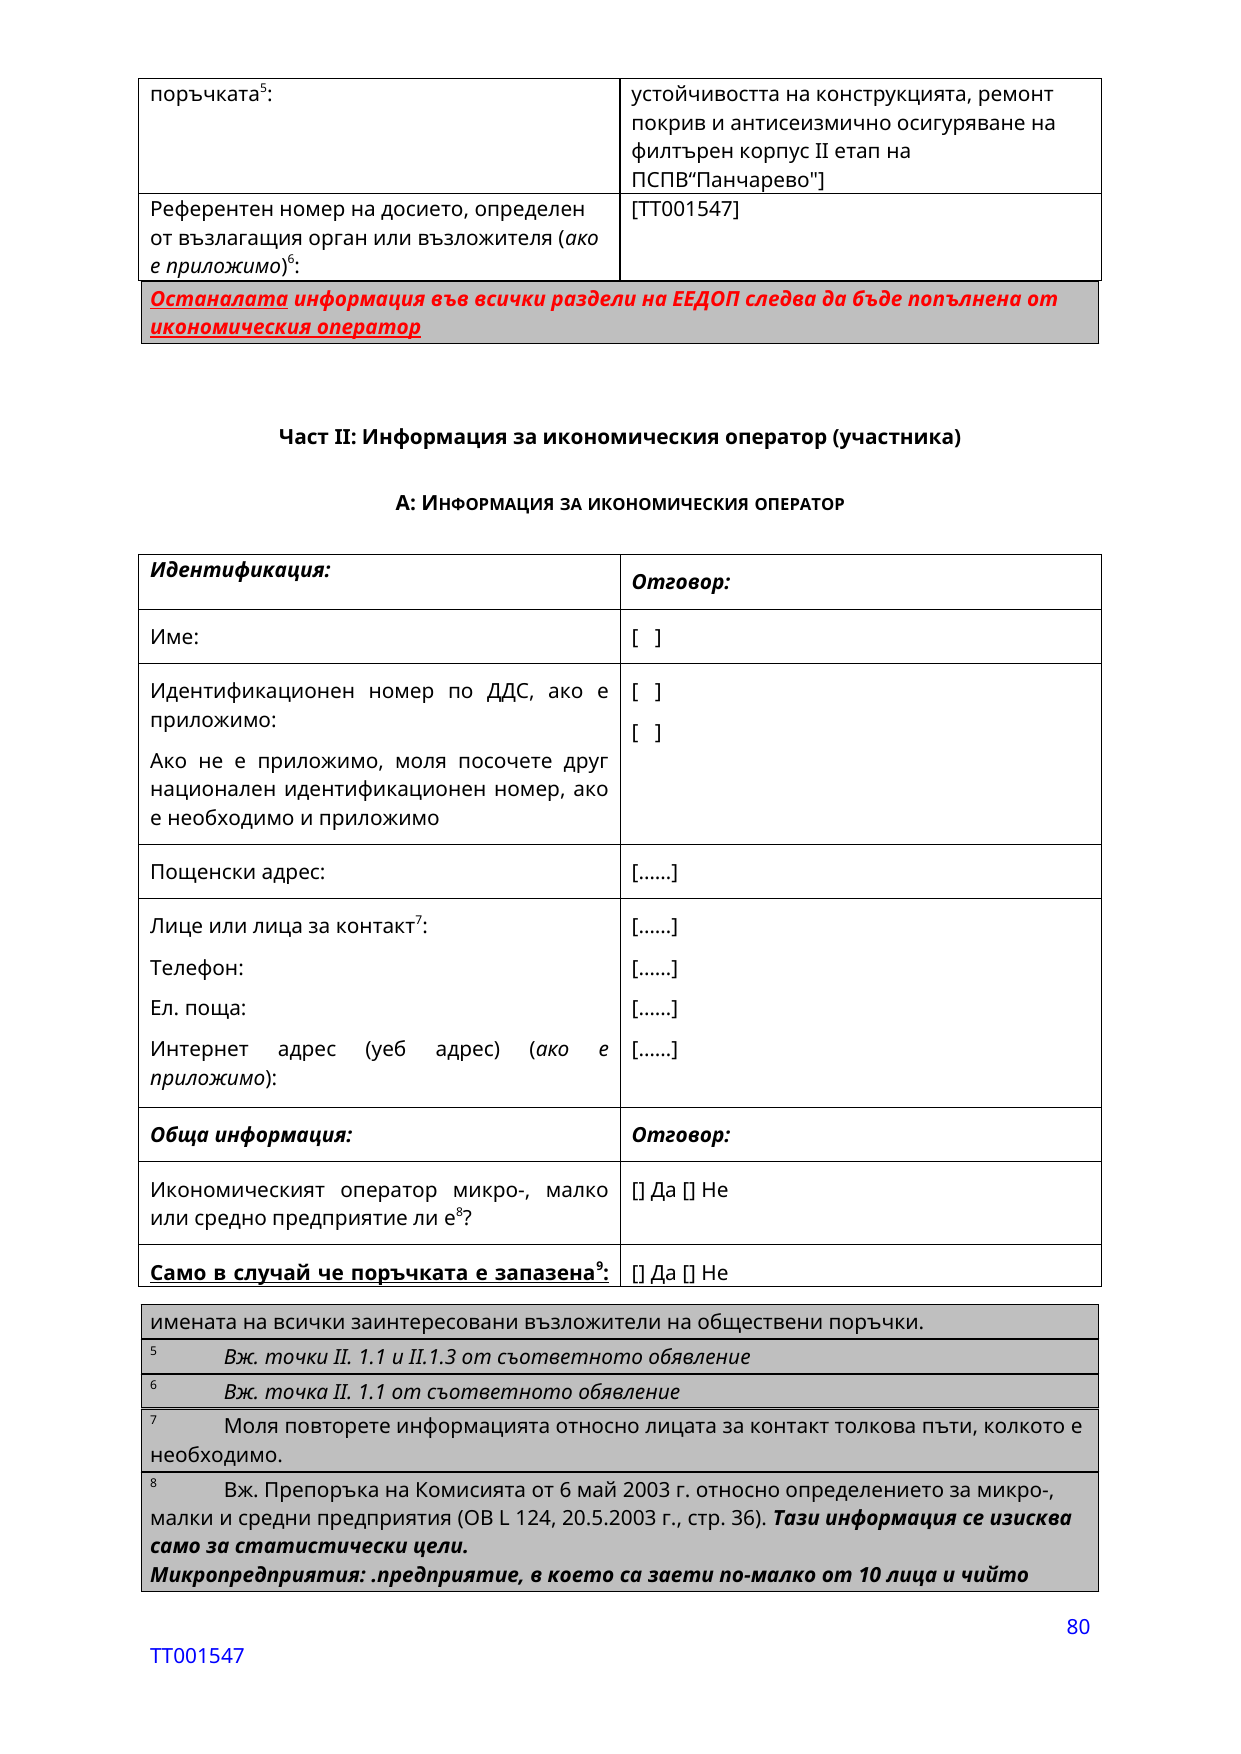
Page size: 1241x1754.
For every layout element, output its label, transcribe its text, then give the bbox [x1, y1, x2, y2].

text А: Информация за икономическия оператор [150, 488, 1090, 516]
table_cell [ТТ001547] [621, 194, 1101, 279]
table_cell [ ] [621, 610, 1101, 663]
table_cell Референтен номер на досието, определен от възлагащия орган или възложителя (ако е приложимо): [139, 194, 619, 279]
table_cell [] Да [] Не [621, 1162, 1101, 1244]
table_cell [621, 79, 1101, 193]
table_header Идентификация: [139, 555, 620, 608]
table_cell Лице или лица за контакт: Телефон: Ел. поща: Интернет адрес (уеб адрес) (ако е приложимо): [139, 899, 620, 1107]
table_cell [ ] [ ] [621, 664, 1101, 844]
table_cell Име: [139, 610, 620, 663]
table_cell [621, 1245, 1101, 1286]
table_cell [139, 1245, 620, 1286]
text Част II: Информация за икономическия оператор (участника) [150, 422, 1090, 451]
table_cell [139, 79, 619, 193]
text Останалата информация във всички раздели на ЕЕДОП следва да бъде попълнена от икономическия оператор [142, 282, 1098, 343]
table_header Отговор: [621, 555, 1101, 608]
table_cell Пощенски адрес: [139, 845, 620, 898]
table_cell Отговор: [621, 1108, 1101, 1161]
table_cell [……] [……] [……] [……] [621, 899, 1101, 1107]
table_cell [……] [621, 845, 1101, 898]
table_cell Обща информация: [139, 1108, 620, 1161]
table_cell Икономическият оператор микро-, малко или средно предприятие ли е? [139, 1162, 620, 1244]
table_cell Идентификационен номер по ДДС, ако е приложимо: Ако не е приложимо, моля посочете друг национален идентификационен номер, ако е необходимо и приложимо [139, 664, 620, 844]
